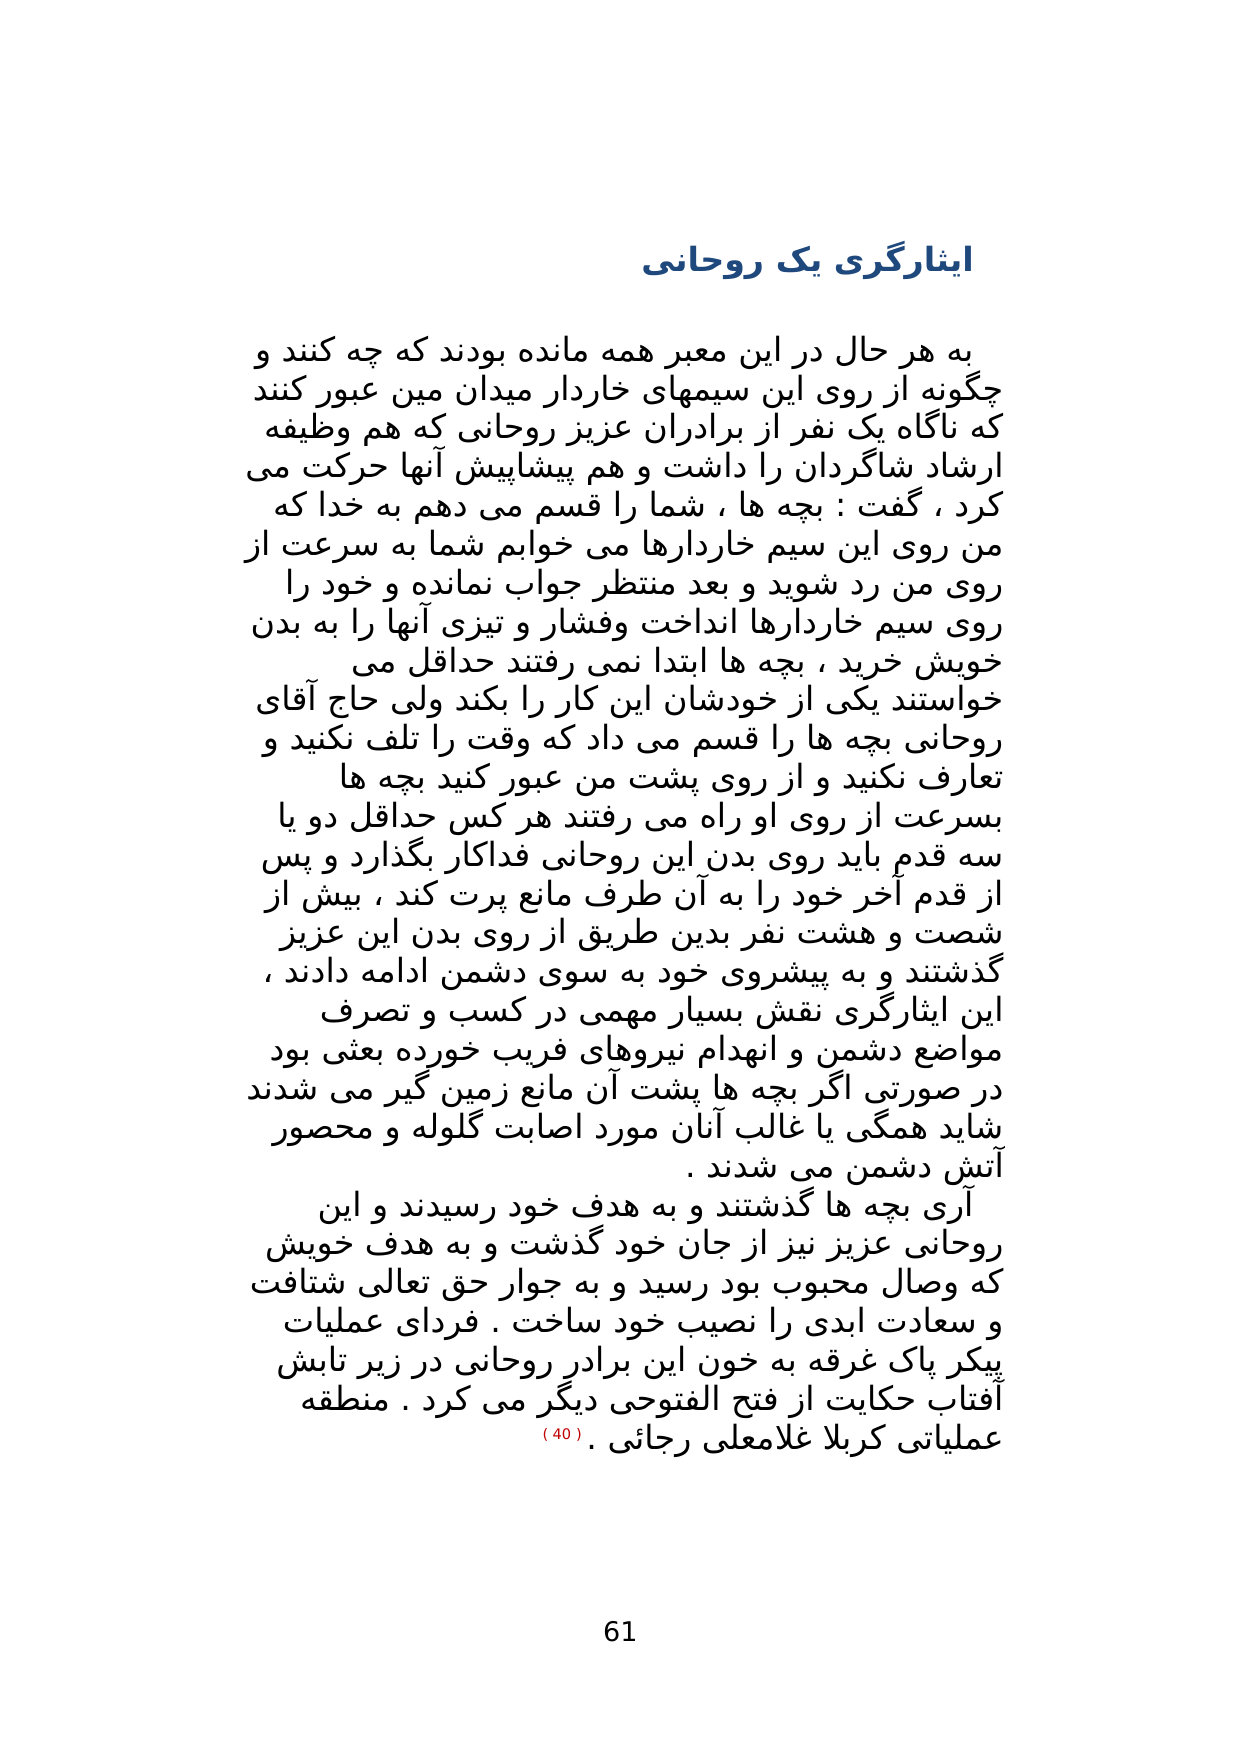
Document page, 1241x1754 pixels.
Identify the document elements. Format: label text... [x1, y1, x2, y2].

subtitle ایثارگری یک روحانی [236, 241, 1004, 279]
text آری بچه ها گذشتند و به هدف خود رسیدند و این روحانی عزیز نیز از جان خود گذشت و به هدف خویش که وصال محبوب بود رسید و به جوار حق تعالی شتافت و سعادت ابدی را نصیب خود ساخت . فردای عملیات پیکر پاک غرقه به خون این برادر روحانی در زیر تابش آفتاب حکایت از فتح الفتوحی دیگر می کرد . منطقه عملیاتی کربلا غلامعلی رجائی . ( 40 ) [236, 1185, 1004, 1457]
text به هر حال در این معبر همه مانده بودند که چه کنند و چگونه از روی این سیمهای خاردار میدان مین عبور کنند که ناگاه یک نفر از برادران عزیز روحانی که هم وظیفه ارشاد شاگردان را داشت و هم پیشاپیش آنها حرکت می کرد ، گفت : بچه ها ، شما را قسم می دهم به خدا که من روی این سیم خاردارها می خوابم شما به سرعت از روی من رد شوید و بعد منتظر جواب نمانده و خود را روی سیم خاردارها انداخت وفشار و تیزی آنها را به بدن خویش خرید ، بچه ها ابتدا نمی رفتند حداقل می خواستند یکی از خودشان این کار را بکند ولی حاج آقای روحانی بچه ها را قسم می داد که وقت را تلف نکنید و تعارف نکنید و از روی پشت من عبور کنید بچه ها بسرعت از روی او راه می رفتند هر کس حداقل دو یا سه قدم باید روی بدن این روحانی فداکار بگذارد و پس از قدم آخر خود را به آن طرف مانع پرت کند ، بیش از شصت و هشت نفر بدین طریق از روی بدن این عزیز گذشتند و به پیشروی خود به سوی دشمن ادامه دادند ، این ایثارگری نقش بسیار مهمی در کسب و تصرف مواضع دشمن و انهدام نیروهای فریب خورده بعثی بود در صورتی اگر بچه ها پشت آن مانع زمین گیر می شدند شاید همگی یا غالب آنان مورد اصابت گلوله و محصور آتش دشمن می شدند . [236, 330, 1004, 1185]
